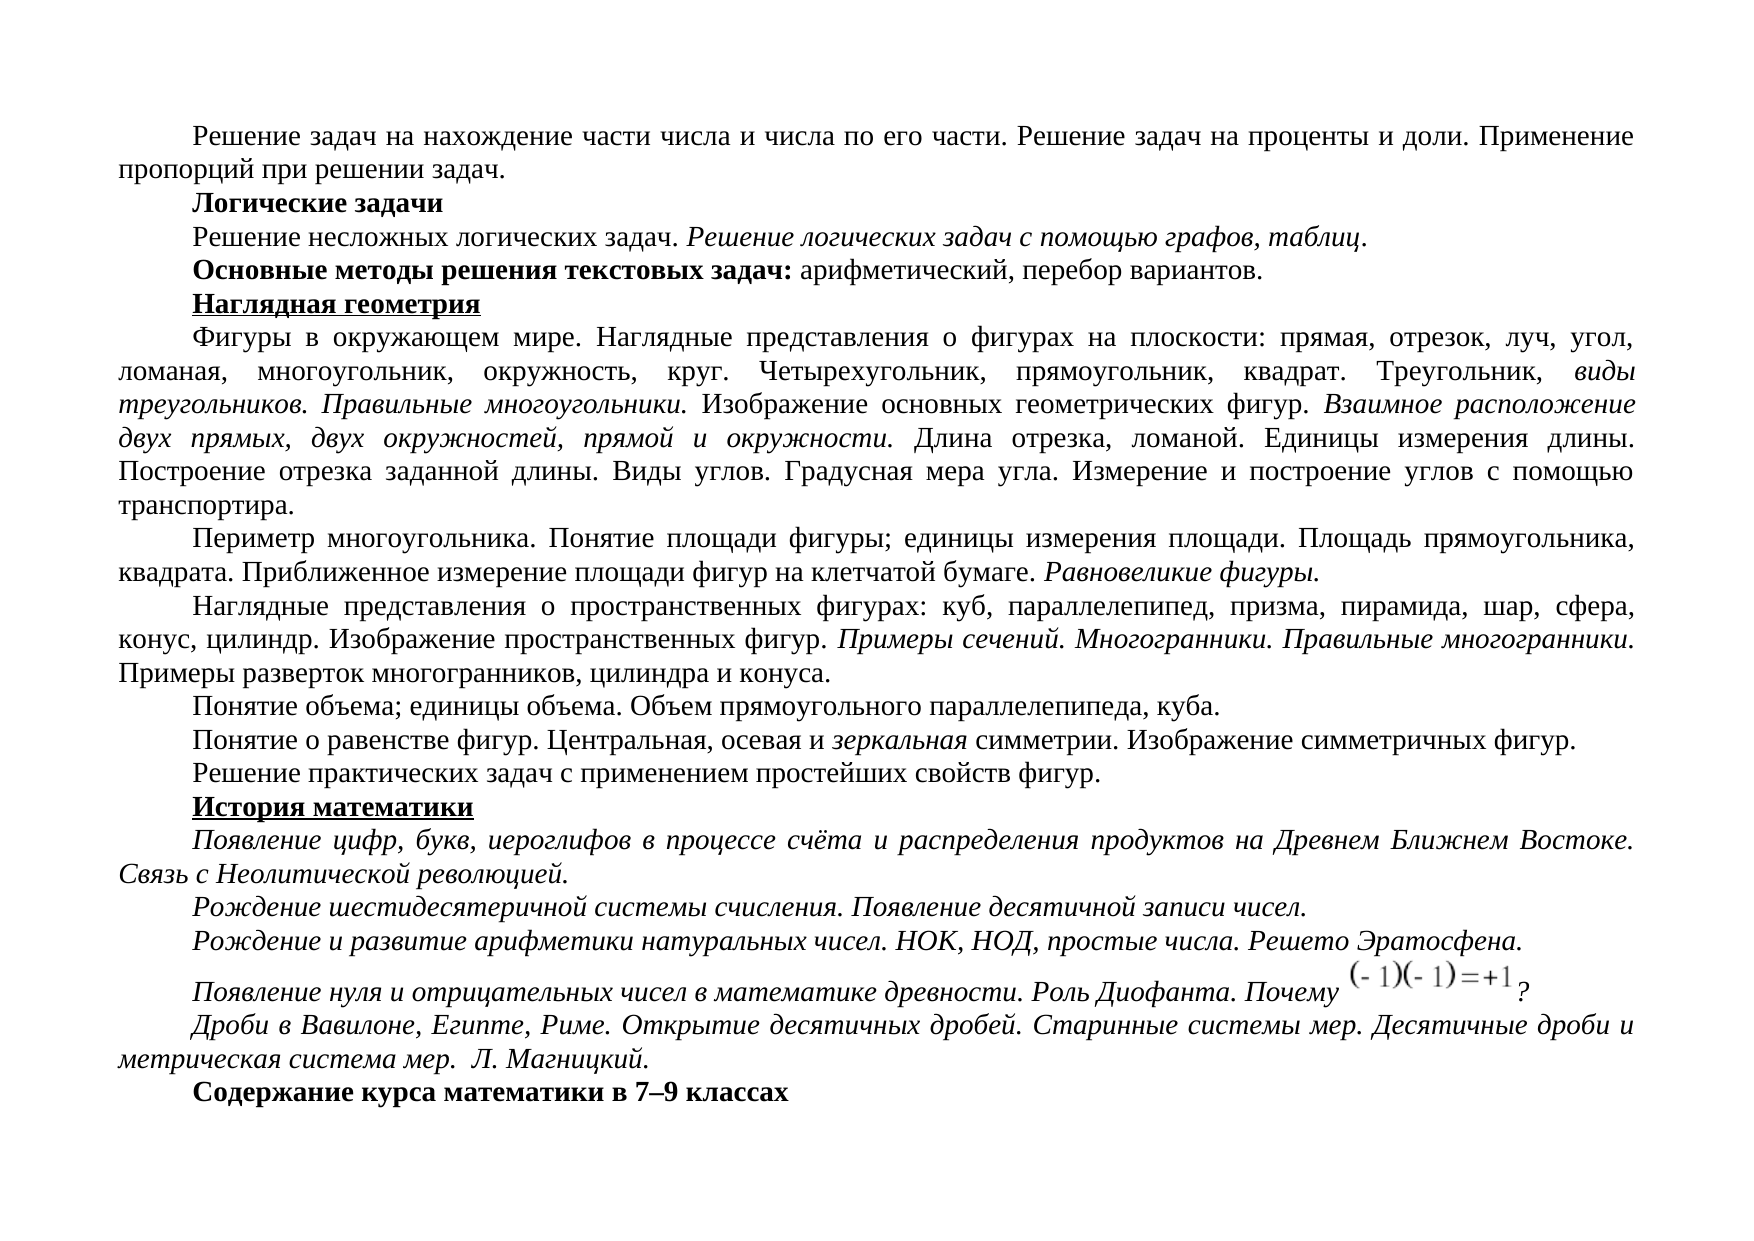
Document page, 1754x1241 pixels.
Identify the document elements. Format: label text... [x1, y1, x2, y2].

text Периметр многоугольника. Понятие площади фигуры; единицы измерения площади. Площадь прямоугольника, квадрата. Приближенное измерение площади фигур на клетчатой бумаге. Равновеликие фигуры. [118, 521, 1636, 588]
text Появление нуля и отрицательных чисел в математике древности. Роль Диофанта. Почему ? [118, 957, 1636, 1007]
text История математики [118, 789, 1636, 822]
text Наглядная геометрия [118, 286, 1636, 319]
text Дроби в Вавилоне, Египте, Риме. Открытие десятичных дробей. Старинные системы мер. Десятичные дроби и метрическая система мер. Л. Магницкий. [118, 1007, 1636, 1074]
text Фигуры в окружающем мире. Наглядные представления о фигурах на плоскости: прямая, отрезок, луч, угол, ломаная, многоугольник, окружность, круг. Четырехугольник, прямоугольник, квадрат. Треугольник, виды треугольников. Правильные многоугольники. Изображение основных геометрических фигур. Взаимное расположение двух прямых, двух окружностей, прямой и окружности. Длина отрезка, ломаной. Единицы измерения длины. Построение отрезка заданной длины. Виды углов. Градусная мера угла. Измерение и построение углов с помощью транспортира. [118, 319, 1636, 521]
text Наглядные представления о пространственных фигурах: куб, параллелепипед, призма, пирамида, шар, сфера, конус, цилиндр. Изображение пространственных фигур. Примеры сечений. Многогранники. Правильные многогранники. Примеры разверток многогранников, цилиндра и конуса. [118, 588, 1636, 688]
text Основные методы решения текстовых задач: арифметический, перебор вариантов. [118, 252, 1636, 286]
text Решение несложных логических задач. Решение логических задач с помощью графов, таблиц. [118, 219, 1636, 252]
text Появление цифр, букв, иероглифов в процессе счёта и распределения продуктов на Древнем Ближнем Востоке. Связь с Неолитической революцией. [118, 822, 1636, 889]
text Рождение шестидесятеричной системы счисления. Появление десятичной записи чисел. [118, 889, 1636, 923]
text Решение практических задач с применением простейших свойств фигур. [118, 755, 1636, 789]
text Понятие объема; единицы объема. Объем прямоугольного параллелепипеда, куба. [118, 688, 1636, 722]
text Логические задачи [118, 185, 1636, 219]
text Содержание курса математики в 7–9 классах [118, 1074, 1636, 1108]
text Решение задач на нахождение части числа и числа по его части. Решение задач на проценты и доли. Применение пропорций при решении задач. [118, 118, 1636, 185]
text Понятие о равенстве фигур. Центральная, осевая и зеркальная симметрии. Изображение симметричных фигур. [118, 722, 1636, 755]
text Рождение и развитие арифметики натуральных чисел. НОК, НОД, простые числа. Решето Эратосфена. [118, 923, 1636, 957]
